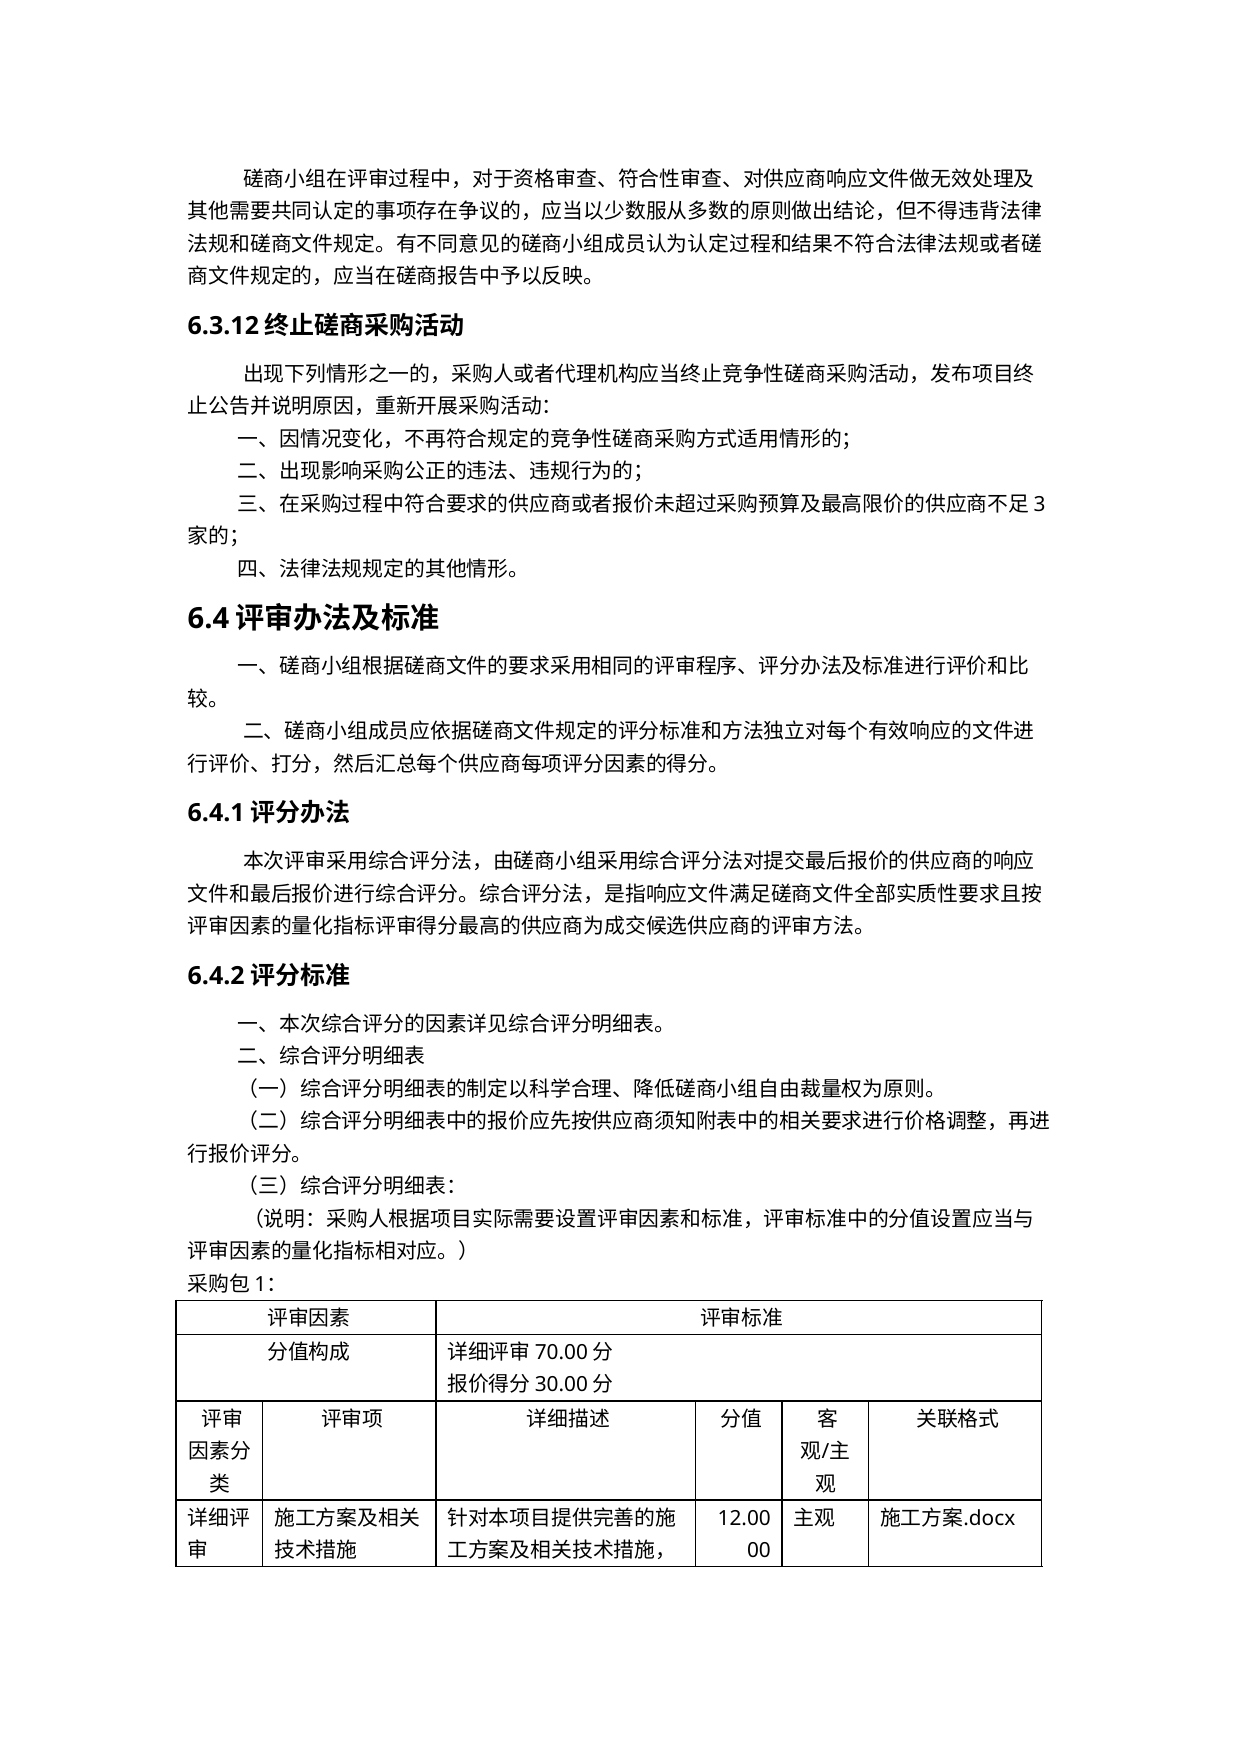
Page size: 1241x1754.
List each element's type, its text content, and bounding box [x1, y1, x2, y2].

table_cell 分值构成 [177, 1335, 435, 1400]
table_cell 施工方案及相关技术措施 [263, 1501, 435, 1566]
text 本次评审采用综合评分法，由磋商小组采用综合评分法对提交最后报价的供应商的响应文件和最后报价进行综合评分。综合评分法，是指响应文件满足磋商文件全部实质性要求且按评审因素的量化指标评审得分最高的供应商为成交候选供应商的评审方法。 [187, 844, 1053, 942]
text 磋商小组在评审过程中，对于资格审查、符合性审查、对供应商响应文件做无效处理及其他需要共同认定的事项存在争议的，应当以少数服从多数的原则做出结论，但不得违背法律法规和磋商文件规定。有不同意见的磋商小组成员认为认定过程和结果不符合法律法规或者磋商文件规定的，应当在磋商报告中予以反映。 [187, 162, 1053, 292]
table_cell 评审项 [263, 1402, 435, 1499]
table_cell 客观/主观 [783, 1402, 868, 1499]
text 三、在采购过程中符合要求的供应商或者报价未超过采购预算及最高限价的供应商不足3家的； [187, 487, 1053, 552]
text 一、磋商小组根据磋商文件的要求采用相同的评审程序、评分办法及标准进行评价和比较。 [187, 649, 1053, 714]
text 一、因情况变化，不再符合规定的竞争性磋商采购方式适用情形的； [187, 422, 1053, 454]
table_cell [437, 1501, 695, 1566]
text 二、出现影响采购公正的违法、违规行为的； [187, 454, 1053, 487]
text 6.4.1评分办法 [187, 779, 1053, 844]
text 二、综合评分明细表 [187, 1039, 1053, 1072]
text （一）综合评分明细表的制定以科学合理、降低磋商小组自由裁量权为原则。 [187, 1072, 1053, 1104]
text （三）综合评分明细表： [187, 1169, 1053, 1202]
table_cell 详细评审70.00分 报价得分30.00分 [437, 1335, 1041, 1400]
text （说明：采购人根据项目实际需要设置评审因素和标准，评审标准中的分值设置应当与评审因素的量化指标相对应。） [187, 1202, 1053, 1267]
table_cell 详细描述 [437, 1402, 695, 1499]
table_header 评审标准 [437, 1301, 1041, 1333]
table_cell 分值 [696, 1402, 781, 1499]
text 二、磋商小组成员应依据磋商文件规定的评分标准和方法独立对每个有效响应的文件进行评价、打分，然后汇总每个供应商每项评分因素的得分。 [187, 714, 1053, 779]
table_cell 关联格式 [869, 1402, 1041, 1499]
table_cell 评审因素分类 [177, 1402, 262, 1499]
table_cell 施工方案.docx [869, 1501, 1041, 1566]
table_cell 主观 [783, 1501, 868, 1566]
table_cell 详细评审 [177, 1501, 262, 1566]
text 6.4.2评分标准 [187, 942, 1053, 1007]
text 采购包1： [187, 1267, 1053, 1299]
text 6.4评审办法及标准 [187, 584, 1053, 649]
table_header 评审因素 [177, 1301, 435, 1333]
text 6.3.12终止磋商采购活动 [187, 292, 1053, 357]
text 一、本次综合评分的因素详见综合评分明细表。 [187, 1007, 1053, 1039]
text （二）综合评分明细表中的报价应先按供应商须知附表中的相关要求进行价格调整，再进行报价评分。 [187, 1104, 1053, 1169]
text 出现下列情形之一的，采购人或者代理机构应当终止竞争性磋商采购活动，发布项目终止公告并说明原因，重新开展采购活动： [187, 357, 1053, 422]
table_cell 12.0000 [696, 1501, 781, 1566]
text 四、法律法规规定的其他情形。 [187, 552, 1053, 584]
